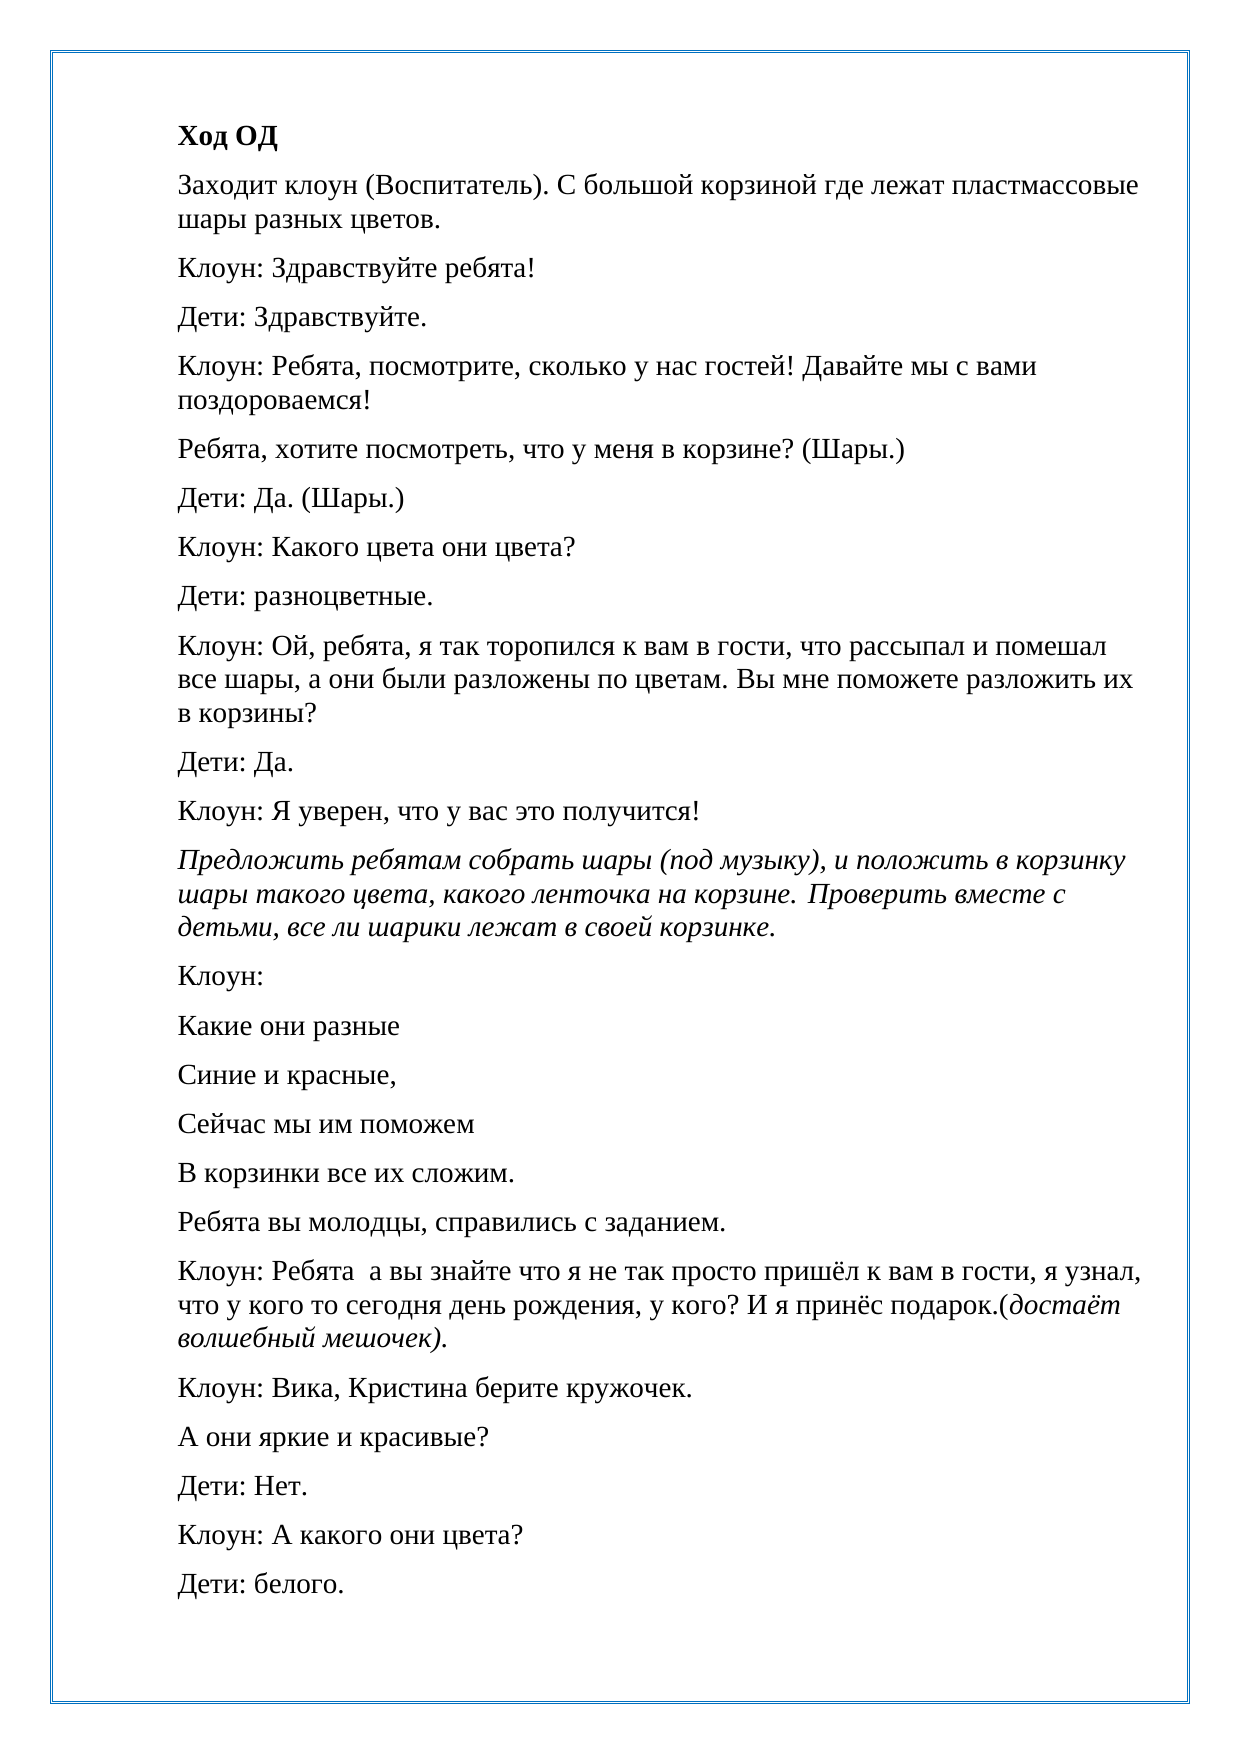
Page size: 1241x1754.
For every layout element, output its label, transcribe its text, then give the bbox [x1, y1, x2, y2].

text Дети: Нет. [177, 1468, 1152, 1502]
text Какие они разные [177, 1008, 1152, 1041]
text Дети: Да. (Шары.) [177, 480, 1152, 514]
text Дети: Здравствуйте. [177, 299, 1152, 333]
text Клоун: [177, 958, 1152, 992]
text Клоун: Ребята а вы знайте что я не так просто пришёл к вам в гости, я узнал, что у кого то сегодня день рождения, у кого? И я принёс подарок.(достаёт волшебный мешочек). [177, 1253, 1152, 1354]
text Дети: Да. [177, 744, 1152, 777]
text Клоун: Ребята, посмотрите, сколько у нас гостей! Давайте мы с вами поздороваемся! [177, 348, 1152, 415]
text Ход ОД [177, 118, 1152, 152]
text А они яркие и красивые? [177, 1419, 1152, 1452]
text Клоун: Какого цвета они цвета? [177, 529, 1152, 563]
text Синие и красные, [177, 1057, 1152, 1090]
text Клоун: Я уверен, что у вас это получится! [177, 793, 1152, 827]
text Клоун: Ой, ребята, я так торопился к вам в гости, что рассыпал и помешал все шары, а они были разложены по цветам. Вы мне поможете разложить их в корзины? [177, 628, 1152, 728]
text Ребята вы молодцы, справились с заданием. [177, 1204, 1152, 1238]
text В корзинки все их сложим. [177, 1155, 1152, 1189]
text Клоун: Вика, Кристина берите кружочек. [177, 1370, 1152, 1403]
text Предложить ребятам собрать шары (под музыку), и положить в корзинку шары такого цвета, какого ленточка на корзине. Проверить вместе с детьми, все ли шарики лежат в своей корзинке. [177, 842, 1152, 943]
text Сейчас мы им поможем [177, 1106, 1152, 1139]
text Клоун: А какого они цвета? [177, 1517, 1152, 1551]
text Дети: белого. [177, 1566, 1152, 1600]
text Ребята, хотите посмотреть, что у меня в корзине? (Шары.) [177, 431, 1152, 464]
text Дети: разноцветные. [177, 578, 1152, 612]
text Заходит клоун (Воспитатель). С большой корзиной где лежат пластмассовые шары разных цветов. [177, 167, 1152, 234]
text Клоун: Здравствуйте ребята! [177, 250, 1152, 283]
